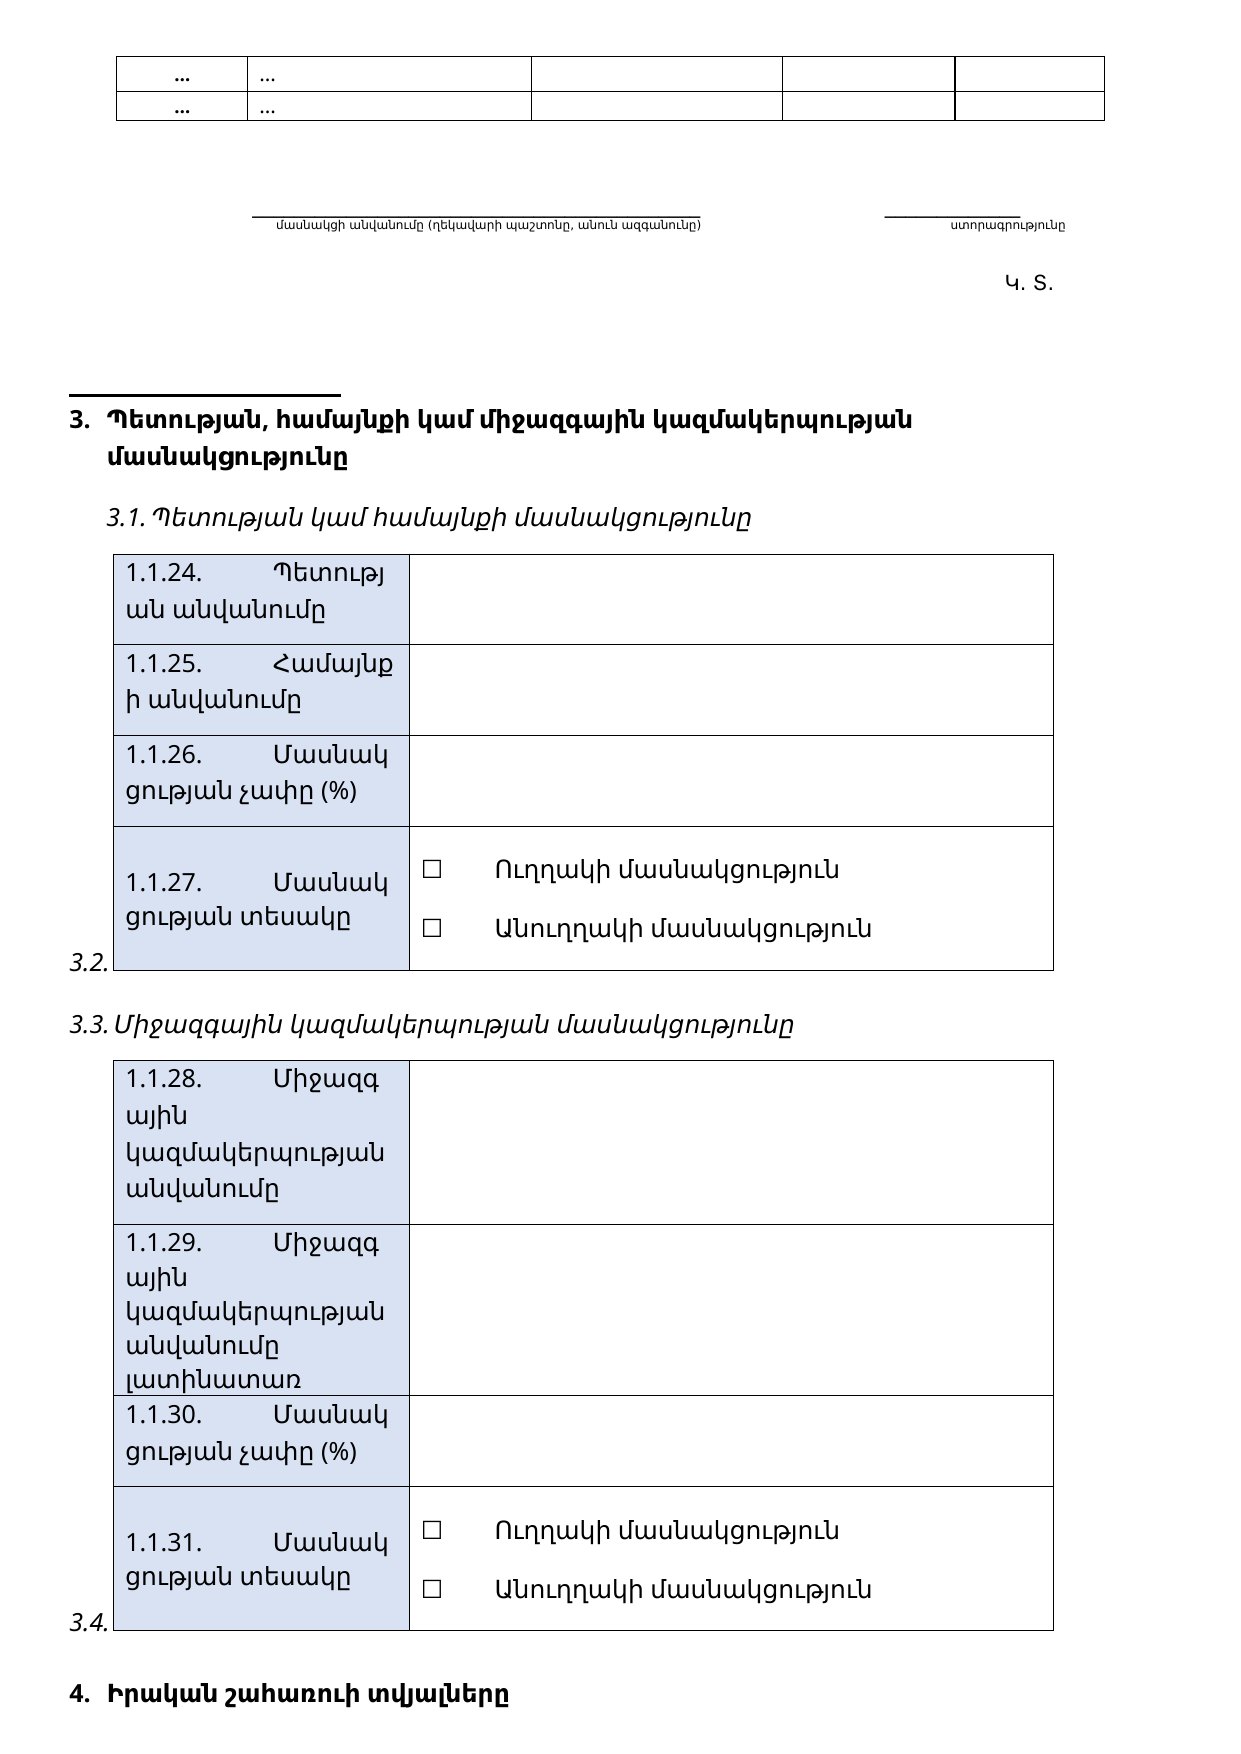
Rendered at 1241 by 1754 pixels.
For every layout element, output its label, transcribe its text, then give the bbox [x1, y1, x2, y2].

table_cell [532, 57, 782, 91]
table_cell [956, 92, 1104, 120]
table_cell ... [248, 92, 531, 120]
table_cell … [117, 57, 247, 91]
table_cell [532, 92, 782, 120]
text ___________________________________________ _____________ [144, 194, 1152, 218]
table_cell [783, 57, 954, 91]
text մասնակցի անվանումը (ղեկավարի պաշտոնը, անուն ազգանունը) ստորագրությունը [69, 218, 1152, 243]
table_cell ... [248, 57, 531, 91]
text Կ. Տ. [69, 271, 1152, 296]
table_cell [783, 92, 954, 120]
table_cell [956, 57, 1104, 91]
table_cell … [117, 92, 247, 120]
